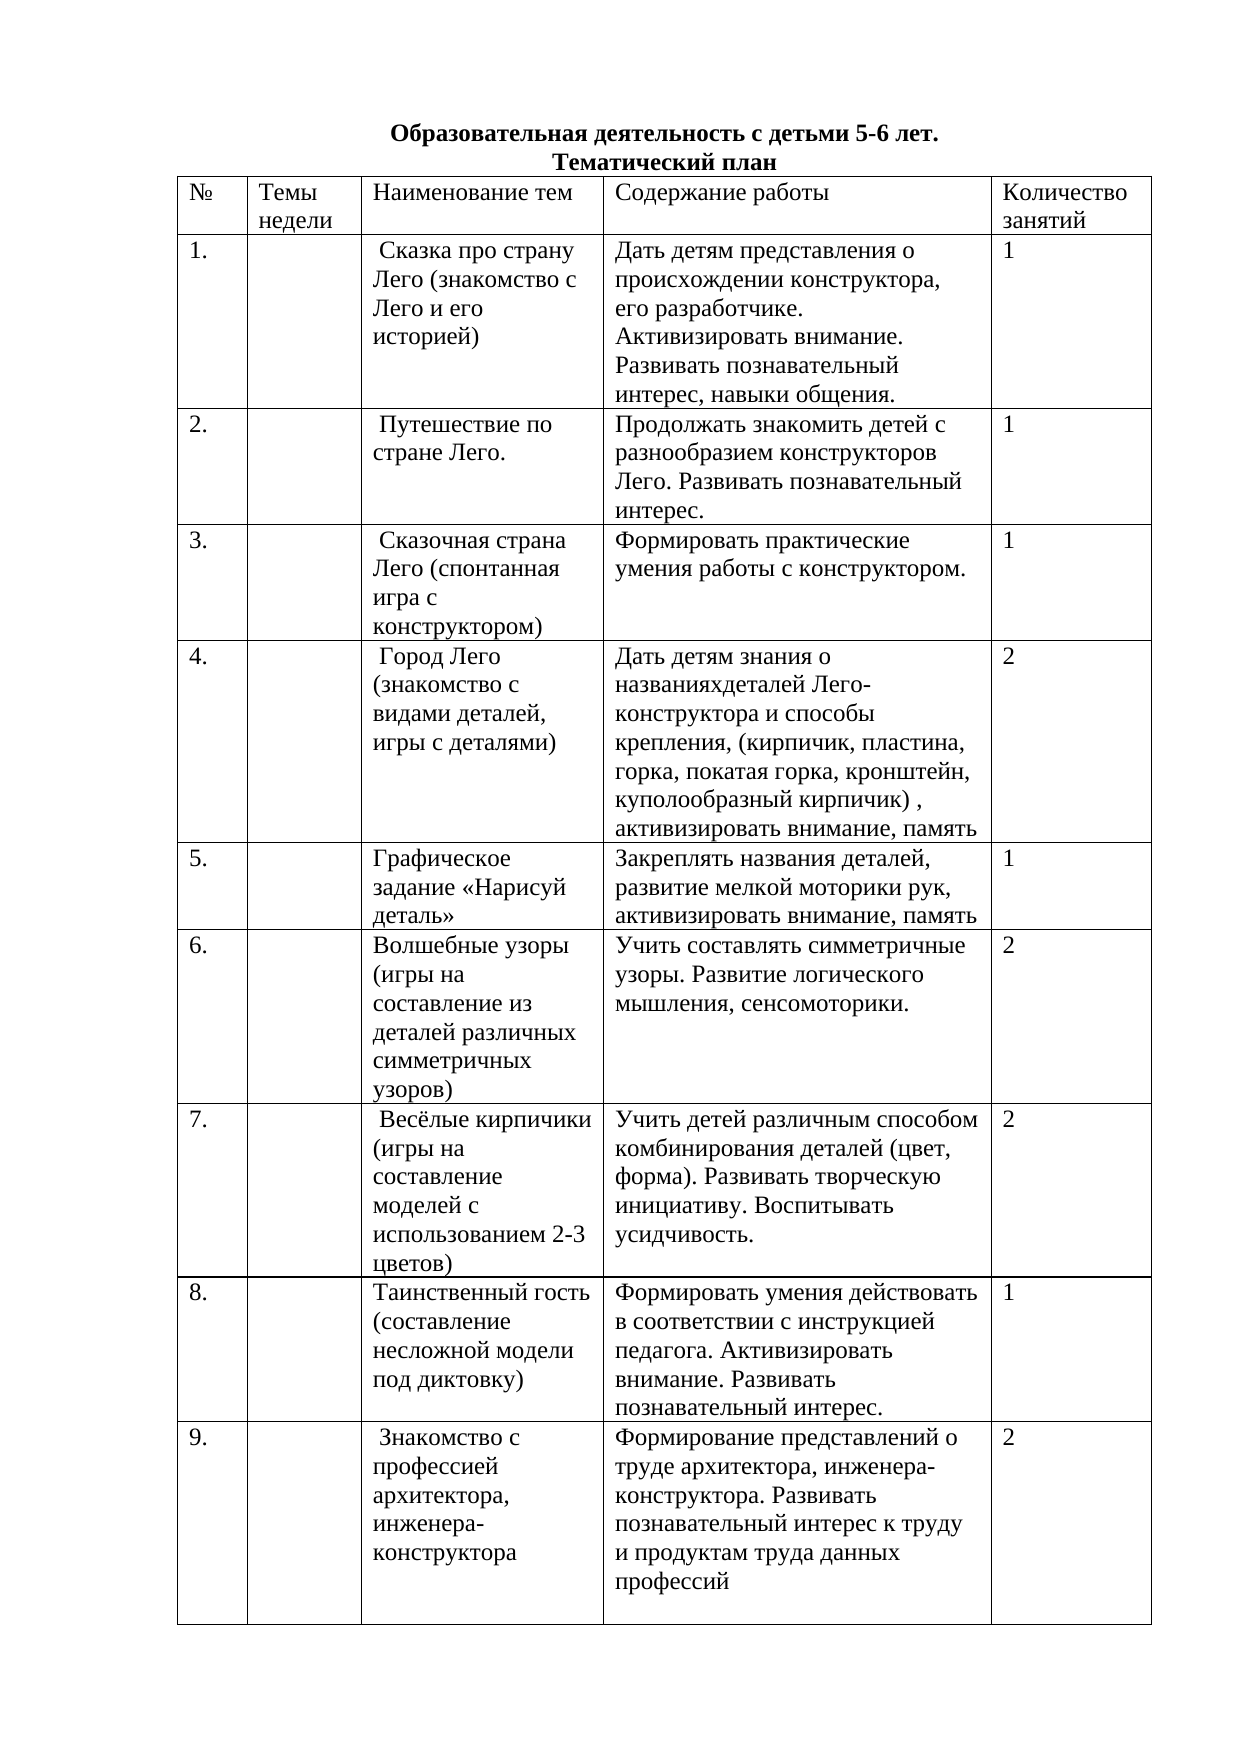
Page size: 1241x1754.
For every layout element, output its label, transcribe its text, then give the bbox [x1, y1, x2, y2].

table_cell 2 [992, 930, 1151, 1103]
table_cell 1 [992, 235, 1151, 408]
table_cell 6. [178, 930, 247, 1103]
table_cell [248, 641, 361, 842]
table_cell 4. [178, 641, 247, 842]
table_cell 2 [992, 641, 1151, 842]
table_header Количество занятий [992, 177, 1151, 234]
table_cell 7. [178, 1104, 247, 1276]
table_cell Таинственный гость (составление несложной модели под диктовку) [362, 1278, 603, 1421]
table_cell [248, 409, 361, 524]
table_cell 2 [992, 1422, 1151, 1623]
table_cell 1 [992, 525, 1151, 640]
table_cell [248, 1278, 361, 1421]
table_cell [248, 930, 361, 1103]
table_cell 5. [178, 843, 247, 929]
table_cell Графическое задание «Нарисуй деталь» [362, 843, 603, 929]
table_cell 1 [992, 843, 1151, 929]
table_cell 1 [992, 409, 1151, 524]
table_cell [248, 235, 361, 408]
text Тематический план [177, 147, 1152, 176]
table_cell Продолжать знакомить детей с разнообразием конструкторов Лего. Развивать познавательный интерес. [604, 409, 991, 524]
table_cell Формировать практические умения работы с конструктором. [604, 525, 991, 640]
table_cell 3. [178, 525, 247, 640]
table_cell Путешествие по стране Лего. [362, 409, 603, 524]
table_cell 8. [178, 1278, 247, 1421]
table_cell Город Лего (знакомство с видами деталей, игры с деталями) [362, 641, 603, 842]
table_cell 1 [992, 1278, 1151, 1421]
table_header Содержание работы [604, 177, 991, 234]
table_cell Формирование представлений о труде архитектора, инженера-конструктора. Развивать познавательный интерес к труду и продуктам труда данных профессий [604, 1422, 991, 1623]
table_cell [248, 525, 361, 640]
table_cell Формировать умения действовать в соответствии с инструкцией педагога. Активизировать внимание. Развивать познавательный интерес. [604, 1278, 991, 1421]
table_cell Сказка про страну Лего (знакомство с Лего и его историей) [362, 235, 603, 408]
table_cell [248, 1104, 361, 1276]
table_header Темы недели [248, 177, 361, 234]
table_cell Знакомство с профессией архитектора, инженера- конструктора [362, 1422, 603, 1623]
table_cell 2 [992, 1104, 1151, 1276]
table_header № [178, 177, 247, 234]
table_cell Дать детям представления о происхождении конструктора, его разработчике. Активизировать внимание. Развивать познавательный интерес, навыки общения. [604, 235, 991, 408]
table_header Наименование тем [362, 177, 603, 234]
table_cell Закреплять названия деталей, развитие мелкой моторики рук, активизировать внимание, память [604, 843, 991, 929]
table_cell Волшебные узоры (игры на составление из деталей различных симметричных узоров) [362, 930, 603, 1103]
table_cell Дать детям знания о названияхдеталей Лего- конструктора и способы крепления, (кирпичик, пластина, горка, покатая горка, кронштейн, куполообразный кирпичик) , активизировать внимание, память [604, 641, 991, 842]
table_cell Весёлые кирпичики (игры на составление моделей с использованием 2-3 цветов) [362, 1104, 603, 1276]
table_cell Учить детей различным способом комбинирования деталей (цвет, форма). Развивать творческую инициативу. Воспитывать усидчивость. [604, 1104, 991, 1276]
text Образовательная деятельность с детьми 5-6 лет. [177, 118, 1152, 147]
table_cell Сказочная страна Лего (спонтанная игра с конструктором) [362, 525, 603, 640]
table_cell [248, 1422, 361, 1623]
table_cell Учить составлять симметричные узоры. Развитие логического мышления, сенсомоторики. [604, 930, 991, 1103]
table_cell 1. [178, 235, 247, 408]
table_cell 9. [178, 1422, 247, 1623]
table_cell 2. [178, 409, 247, 524]
table_cell [248, 843, 361, 929]
